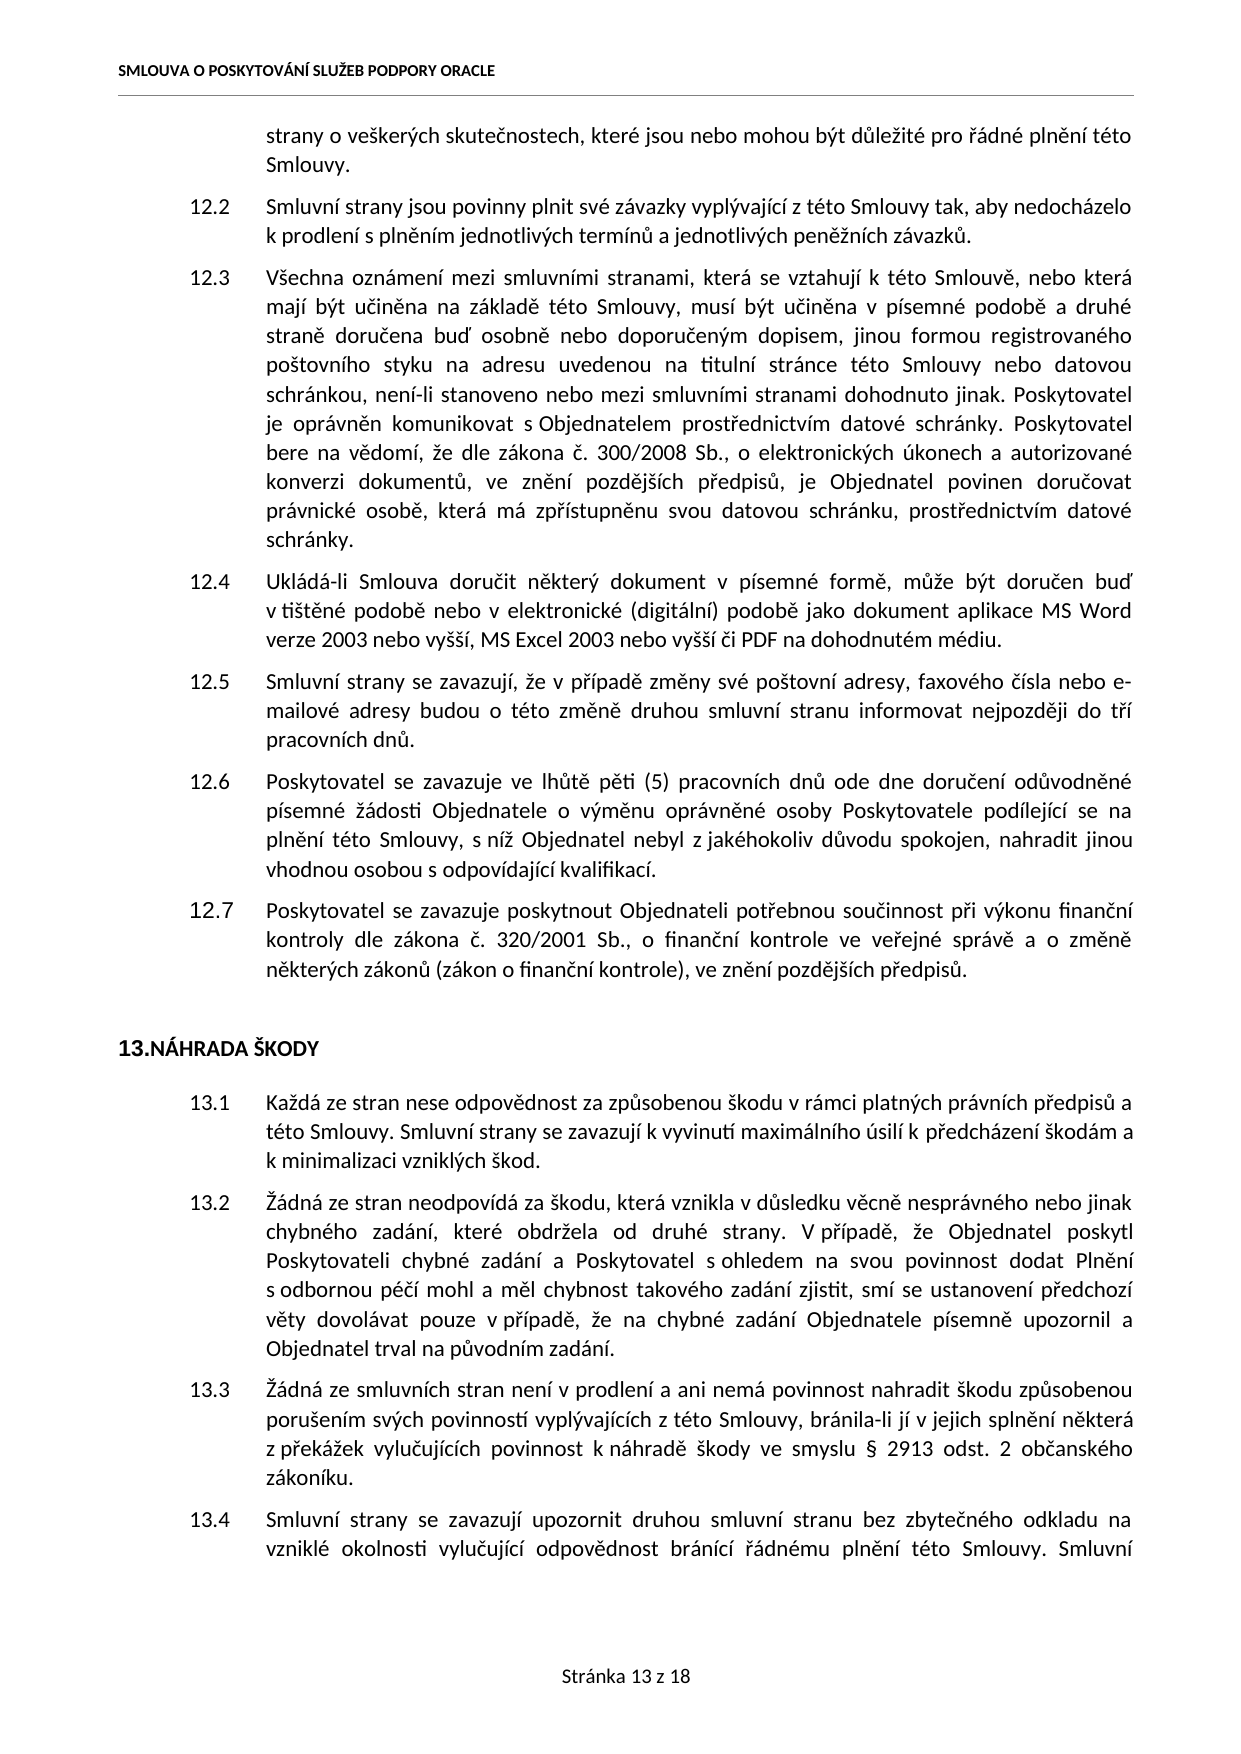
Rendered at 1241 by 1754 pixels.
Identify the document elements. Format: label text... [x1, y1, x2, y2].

list Smluvní strany se zavazují, že v případě změny své poštovní adresy, faxového čísla nebo e-mailové adresy budou o této změně druhou smluvní stranu informovat nejpozději do tří pracovních dnů. [189, 666, 1134, 754]
list Ukládá-li Smlouva doručit některý dokument v písemné formě, může být doručen buď v tištěné podobě nebo v elektronické (digitální) podobě jako dokument aplikace MS Word verze 2003 nebo vyšší, MS Excel 2003 nebo vyšší či PDF na dohodnutém médiu. [189, 566, 1134, 654]
list Smluvní strany jsou povinny plnit své závazky vyplývající z této Smlouvy tak, aby nedocházelo k prodlení s plněním jednotlivých termínů a jednotlivých peněžních závazků. [189, 191, 1134, 249]
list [189, 120, 1134, 179]
list Poskytovatel se zavazuje ve lhůtě pěti (5) pracovních dnů ode dne doručení odůvodněné písemné žádosti Objednatele o výměnu oprávněné osoby Poskytovatele podílející se na plnění této Smlouvy, s níž Objednatel nebyl z jakéhokoliv důvodu spokojen, nahradit jinou vhodnou osobou s odpovídající kvalifikací. [189, 766, 1134, 883]
list Všechna oznámení mezi smluvními stranami, která se vztahují k této Smlouvě, nebo která mají být učiněna na základě této Smlouvy, musí být učiněna v písemné podobě a druhé straně doručena buď osobně nebo doporučeným dopisem, jinou formou registrovaného poštovního styku na adresu uvedenou na titulní stránce této Smlouvy nebo datovou schránkou, není-li stanoveno nebo mezi smluvními stranami dohodnuto jinak. Poskytovatel je oprávněn komunikovat s Objednatelem prostřednictvím datové schránky. Poskytovatel bere na vědomí, že dle zákona č. 300/2008 Sb., o elektronických úkonech a autorizované konverzi dokumentů, ve znění pozdějších předpisů, je Objednatel povinen doručovat právnické osobě, která má zpřístupněnu svou datovou schránku, prostřednictvím datové schránky. [189, 262, 1134, 554]
list Žádná ze smluvních stran není v prodlení a ani nemá povinnost nahradit škodu způsobenou porušením svých povinností vyplývajících z této Smlouvy, bránila-li jí v jejich splnění některá z překážek vylučujících povinnost k náhradě škody ve smyslu § 2913 odst. 2 občanského zákoníku. [189, 1374, 1134, 1491]
list Žádná ze stran neodpovídá za škodu, která vznikla v důsledku věcně nesprávného nebo jinak chybného zadání, které obdržela od druhé strany. V případě, že Objednatel poskytl Poskytovateli chybné zadání a Poskytovatel s ohledem na svou povinnost dodat Plnění s odbornou péčí mohl a měl chybnost takového zadání zjistit, smí se ustanovení předchozí věty dovolávat pouze v případě, že na chybné zadání Objednatele písemně upozornil a Objednatel trval na původním zadání. [189, 1187, 1134, 1362]
list Každá ze stran nese odpovědnost za způsobenou škodu v rámci platných právních předpisů a této Smlouvy. Smluvní strany se zavazují k vyvinutí maximálního úsilí k předcházení škodám a k minimalizaci vzniklých škod. [189, 1087, 1134, 1174]
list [189, 1504, 1134, 1562]
list NÁHRADA ŠKODY [118, 1033, 1134, 1062]
list Poskytovatel se zavazuje poskytnout Objednateli potřebnou součinnost při výkonu finanční kontroly dle zákona č. 320/2001 Sb., o finanční kontrole ve veřejné správě a o změně některých zákonů (zákon o finanční kontrole), ve znění pozdějších předpisů. [189, 895, 1134, 983]
